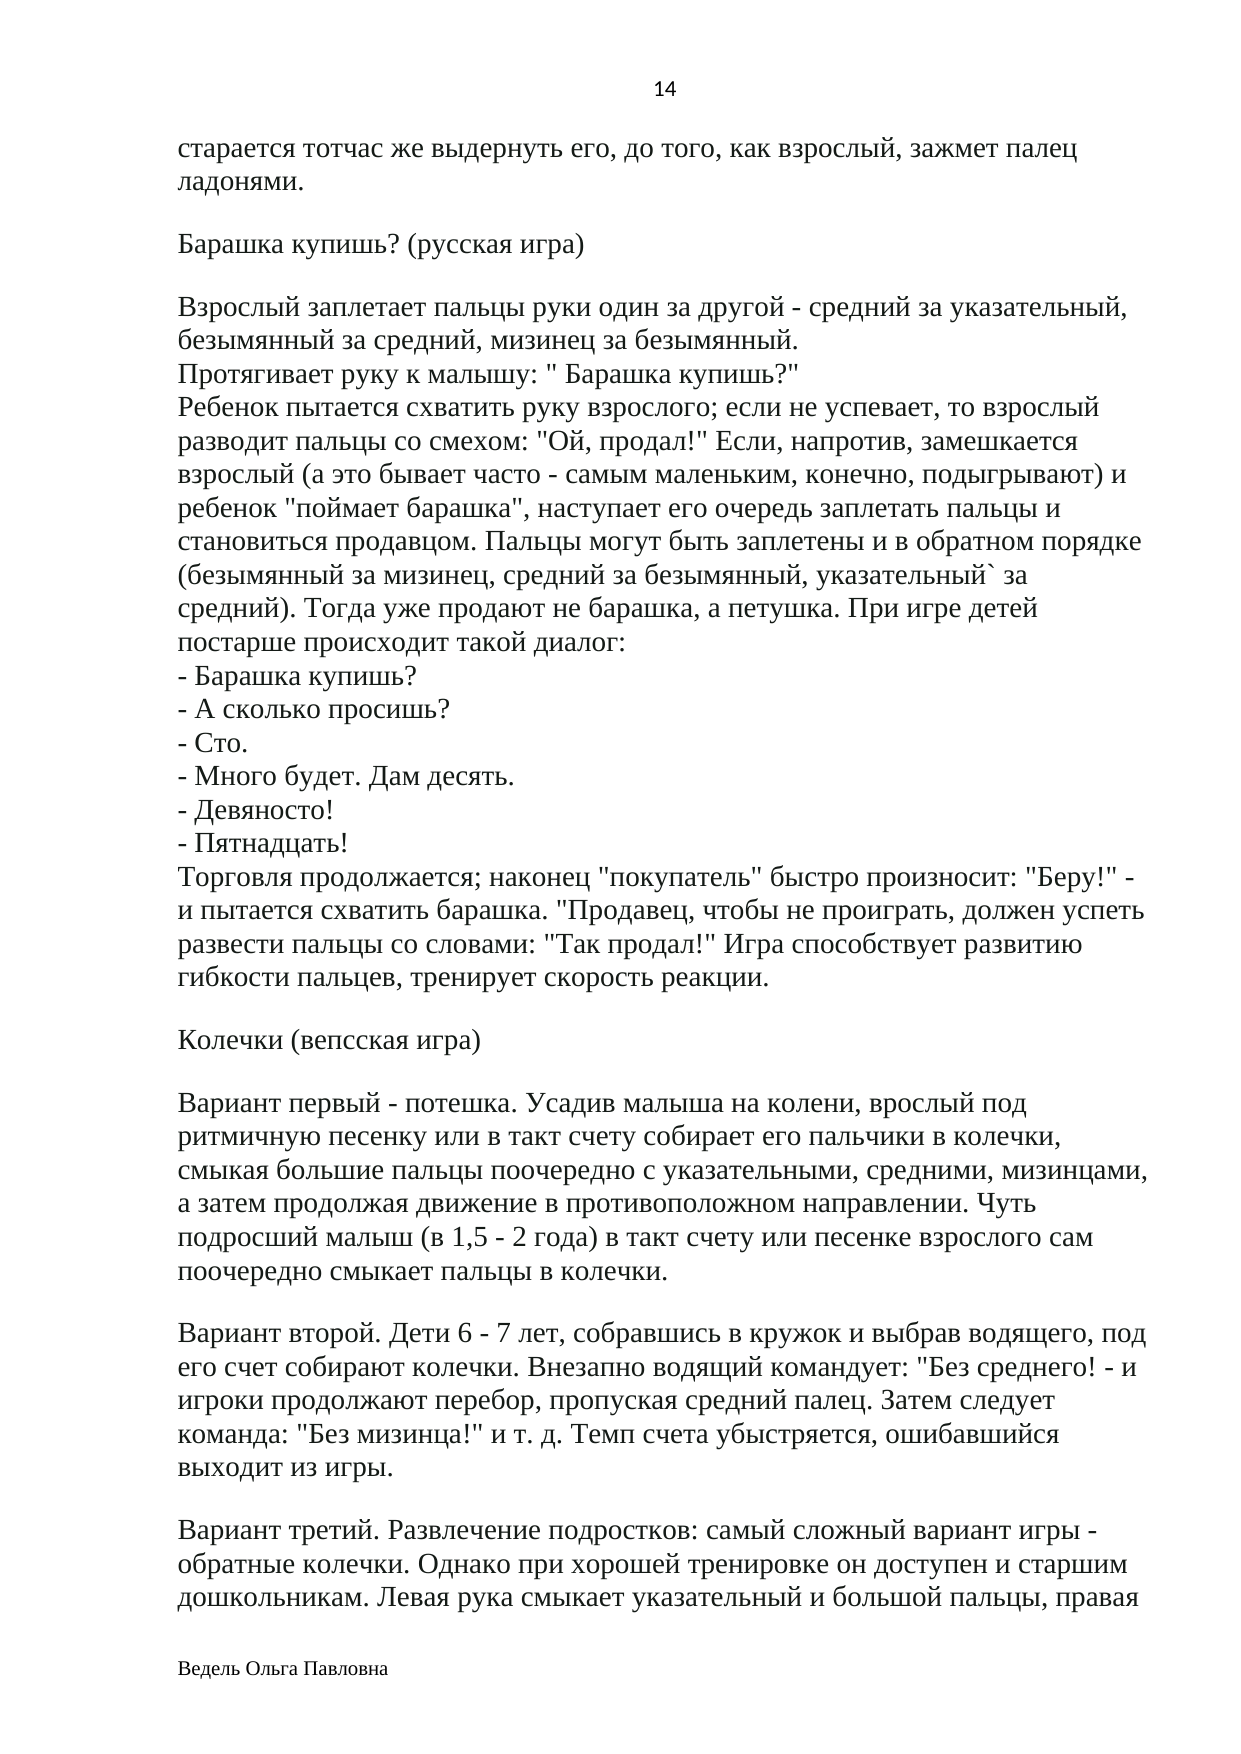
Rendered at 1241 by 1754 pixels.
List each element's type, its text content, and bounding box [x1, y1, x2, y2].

text Барашка купишь? (русская игра) [177, 226, 1152, 259]
text Вариант первый - потешка. Усадив малыша на колени, врослый под ритмичную песенку или в такт счету собирает его пальчики в колечки, смыкая большие пальцы поочередно с указательными, средними, мизинцами, а затем продолжая движение в противоположном направлении. Чуть подросший малыш (в 1,5 - 2 года) в такт счету или песенке взрослого сам поочередно смыкает пальцы в колечки. [177, 1085, 1152, 1286]
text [177, 130, 1152, 197]
text Взрослый заплетает пальцы руки один за другой - средний за указательный, безымянный за средний, мизинец за безымянный. Протягивает руку к малышу: " Барашка купишь?" Ребенок пытается схватить руку взрослого; если не успевает, то взрослый разводит пальцы со смехом: "Ой, продал!" Если, напротив, замешкается взрослый (а это бывает часто - самым маленьким, конечно, подыгрывают) и ребенок "поймает барашка", наступает его очередь заплетать пальцы и становиться продавцом. Пальцы могут быть заплетены и в обратном порядке (безымянный за мизинец, средний за безымянный, указательный` за средний). Тогда уже продают не барашка, а петушка. При игре детей постарше происходит такой диалог: - Барашка купишь? - А сколько просишь? - Сто. - Много будет. Дам десять. - Девяносто! - Пятнадцать! Торговля продолжается; наконец "покупатель" быстро произносит: "Беру!" - и пытается схватить барашка. "Продавец, чтобы не проиграть, должен успеть развести пальцы со словами: "Так продал!" Игра способствует развитию гибкости пальцев, тренирует скорость реакции. [177, 289, 1152, 993]
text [177, 1512, 1152, 1613]
text Колечки (вепсская игра) [177, 1022, 1152, 1056]
text Вариант второй. Дети 6 - 7 лет, собравшись в кружок и выбрав водящего, под его счет собирают колечки. Внезапно водящий командует: "Без среднего! - и игроки продолжают перебор, пропуская средний палец. Затем следует команда: "Без мизинца!" и т. д. Темп счета убыстряется, ошибавшийся выходит из игры. [177, 1315, 1152, 1483]
